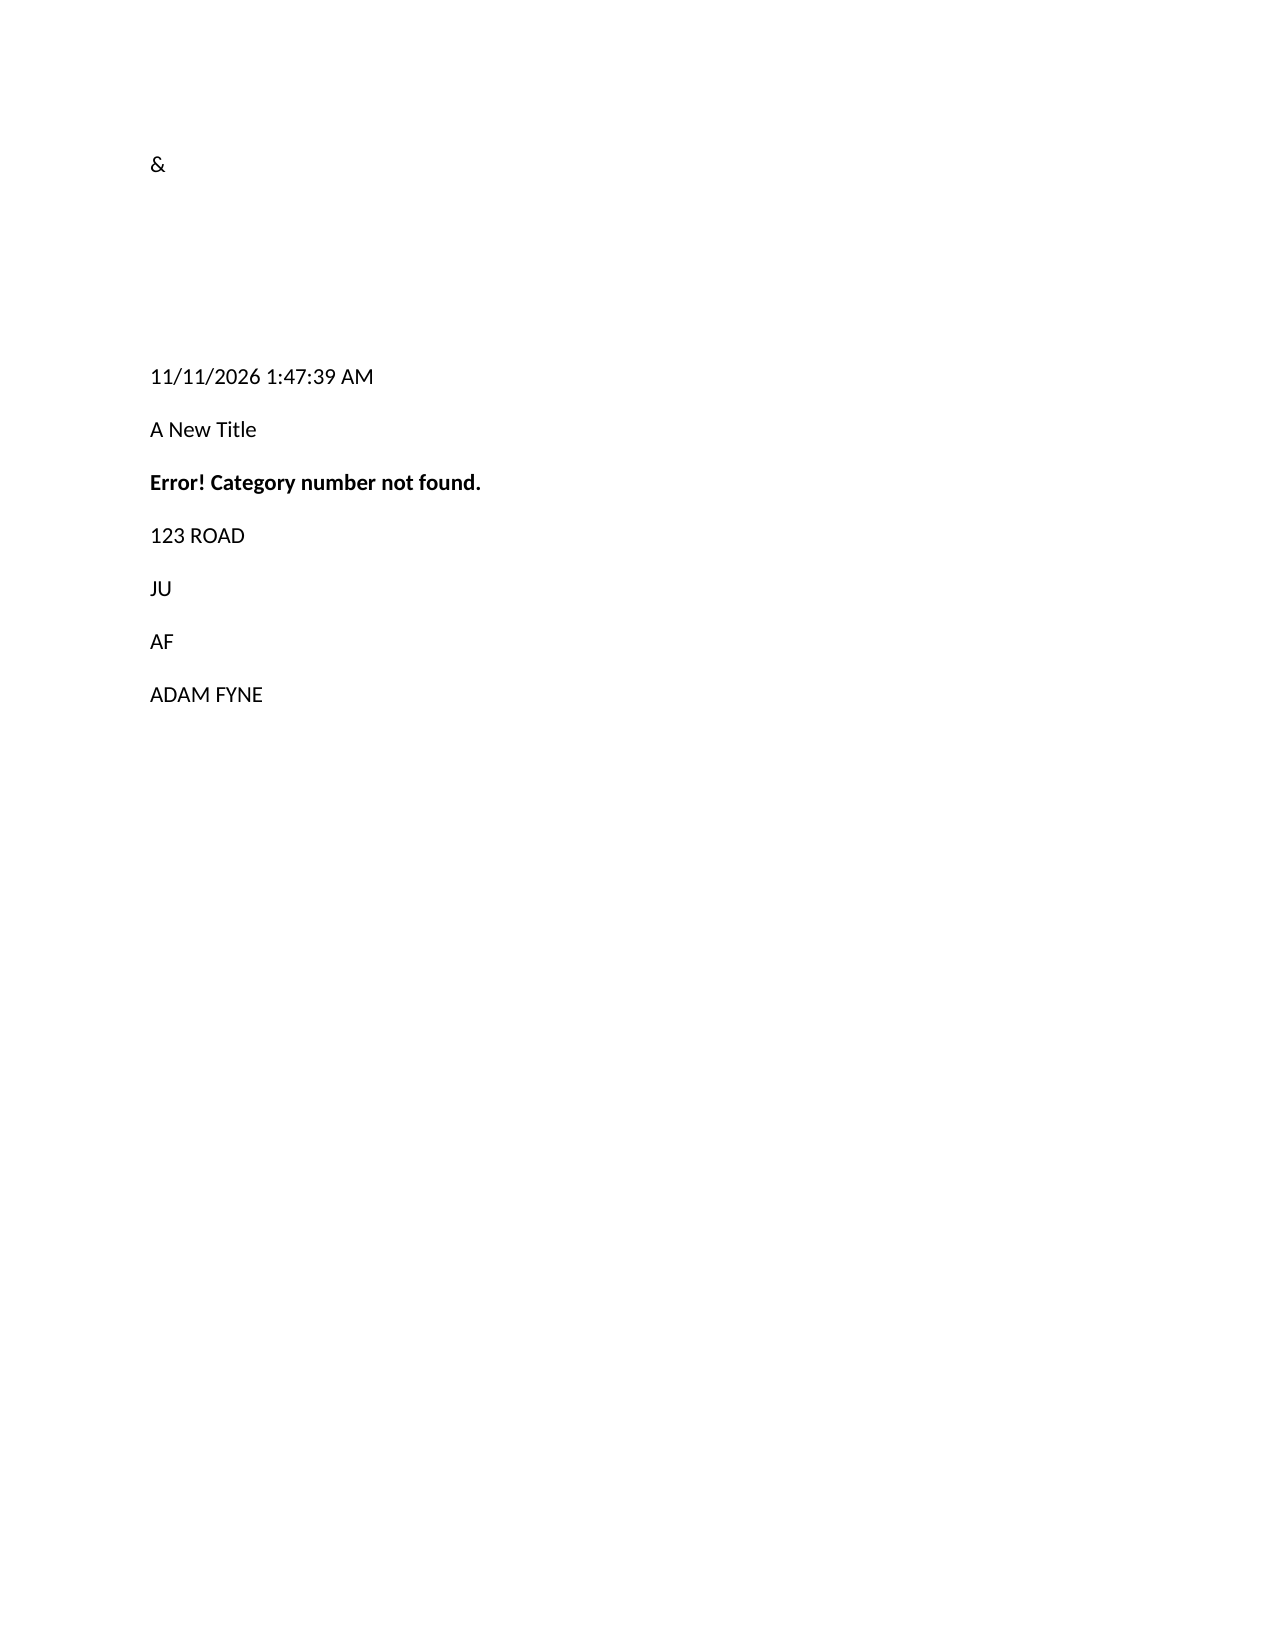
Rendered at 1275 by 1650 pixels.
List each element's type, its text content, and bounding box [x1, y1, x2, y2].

text JU [150, 574, 1125, 602]
text 13/01/2025 10:05:07 AM [150, 362, 1125, 390]
text 123 ROAD [150, 521, 1125, 549]
text Error! Category number not found. [150, 468, 1125, 496]
text AF [150, 627, 1125, 655]
text ADAM FYNE [150, 680, 1125, 708]
text A New Title [150, 415, 1125, 443]
